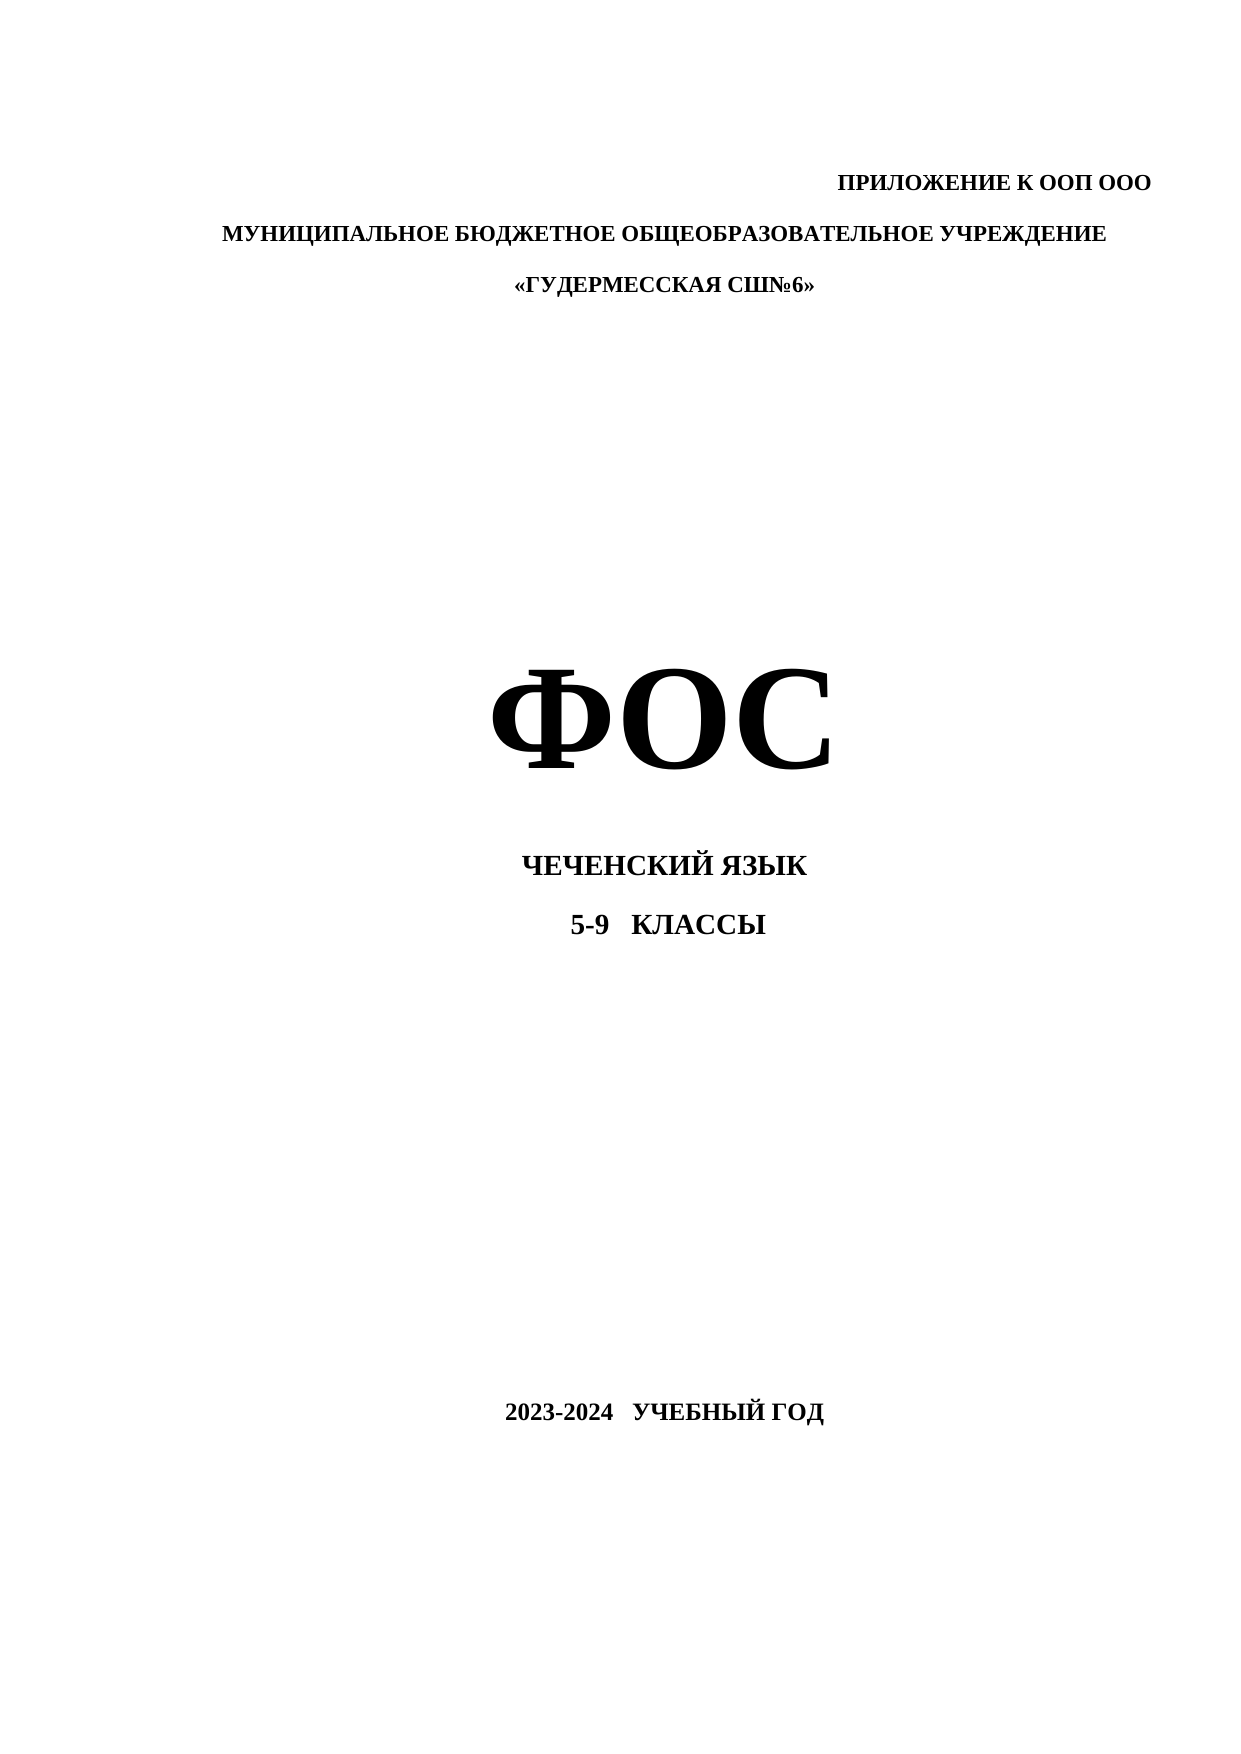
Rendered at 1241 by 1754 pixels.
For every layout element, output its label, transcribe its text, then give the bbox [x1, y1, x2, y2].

text ЧЕЧЕНСКИЙ ЯЗЫК [177, 848, 1152, 881]
text «ГУДЕРМЕССКАЯ СШ№6» [177, 271, 1152, 298]
text ФОС [177, 628, 1152, 801]
text 2023-2024 УЧЕБНЫЙ ГОД [177, 1397, 1152, 1426]
text МУНИЦИПАЛЬНОЕ БЮДЖЕТНОЕ ОБЩЕОБРАЗОВАТЕЛЬНОЕ УЧРЕЖДЕНИЕ [177, 220, 1152, 247]
text 5-9 КЛАССЫ [177, 907, 1152, 941]
text ПРИЛОЖЕНИЕ К ООП ООО [177, 169, 1152, 196]
